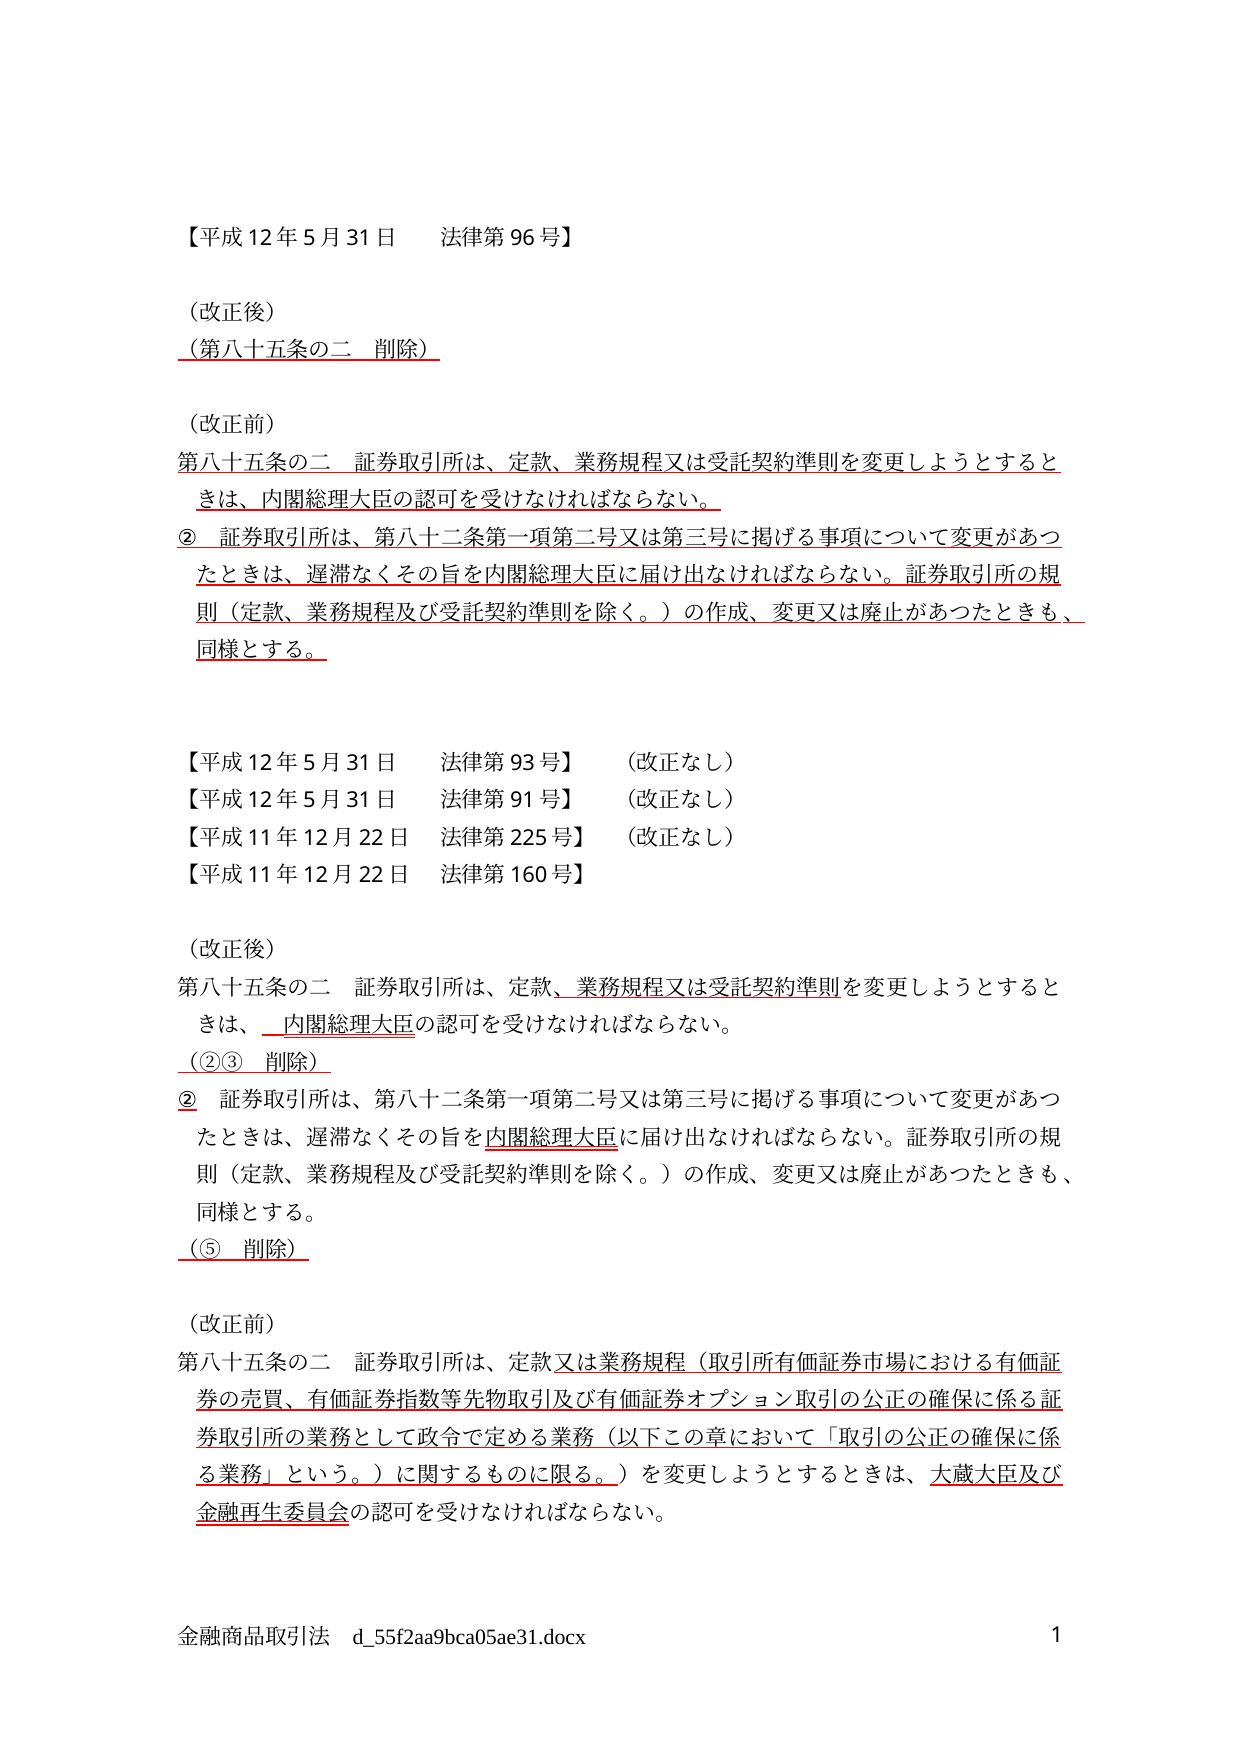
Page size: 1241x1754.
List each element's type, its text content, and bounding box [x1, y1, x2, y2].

text （改正後） [177, 929, 1063, 967]
text 【平成11年12月22日 法律第160号】 [177, 854, 1063, 892]
text ② 証券取引所は、第八十二条第一項第二号又は第三号に掲げる事項について変更があつたときは、遅滞なくその旨を内閣総理大臣に届け出なければならない。証券取引所の規則（定款、業務規程及び受託契約準則を除く。）の作成、変更又は廃止があつたときも、同様とする。 [177, 517, 1063, 667]
text 【平成12年5月31日 法律第91号】 （改正なし） [177, 779, 1063, 817]
text 【平成12年5月31日 法律第96号】 [177, 217, 1063, 254]
text 第八十五条の二 証券取引所は、定款又は業務規程（取引所有価証券市場における有価証券の売買、有価証券指数等先物取引及び有価証券オプション取引の公正の確保に係る証券取引所の業務として政令で定める業務（以下この章において「取引の公正の確保に係る業務」という。）に関するものに限る。）を変更しようとするときは、大蔵大臣及び金融再生委員会の認可を受けなければならない。 [177, 1342, 1063, 1529]
text （②③ 削除） [177, 1042, 1063, 1079]
text 第八十五条の二 証券取引所は、定款、業務規程又は受託契約準則を変更しようとするときは、 内閣総理大臣の認可を受けなければならない。 [177, 967, 1063, 1042]
text 【平成11年12月22日 法律第225号】 （改正なし） [177, 817, 1063, 854]
text （第八十五条の二 削除） [177, 329, 1063, 367]
text （改正前） [177, 1304, 1063, 1342]
text （改正後） [177, 292, 1063, 329]
text （改正前） [177, 404, 1063, 442]
text 第八十五条の二 証券取引所は、定款、業務規程又は受託契約準則を変更しようとするときは、内閣総理大臣の認可を受けなければならない。 [177, 442, 1063, 517]
text （⑤ 削除） [177, 1229, 1063, 1267]
text 【平成12年5月31日 法律第93号】 （改正なし） [177, 742, 1063, 779]
text ② 証券取引所は、第八十二条第一項第二号又は第三号に掲げる事項について変更があつたときは、遅滞なくその旨を内閣総理大臣に届け出なければならない。証券取引所の規則（定款、業務規程及び受託契約準則を除く。）の作成、変更又は廃止があつたときも、同様とする。 [177, 1079, 1063, 1229]
